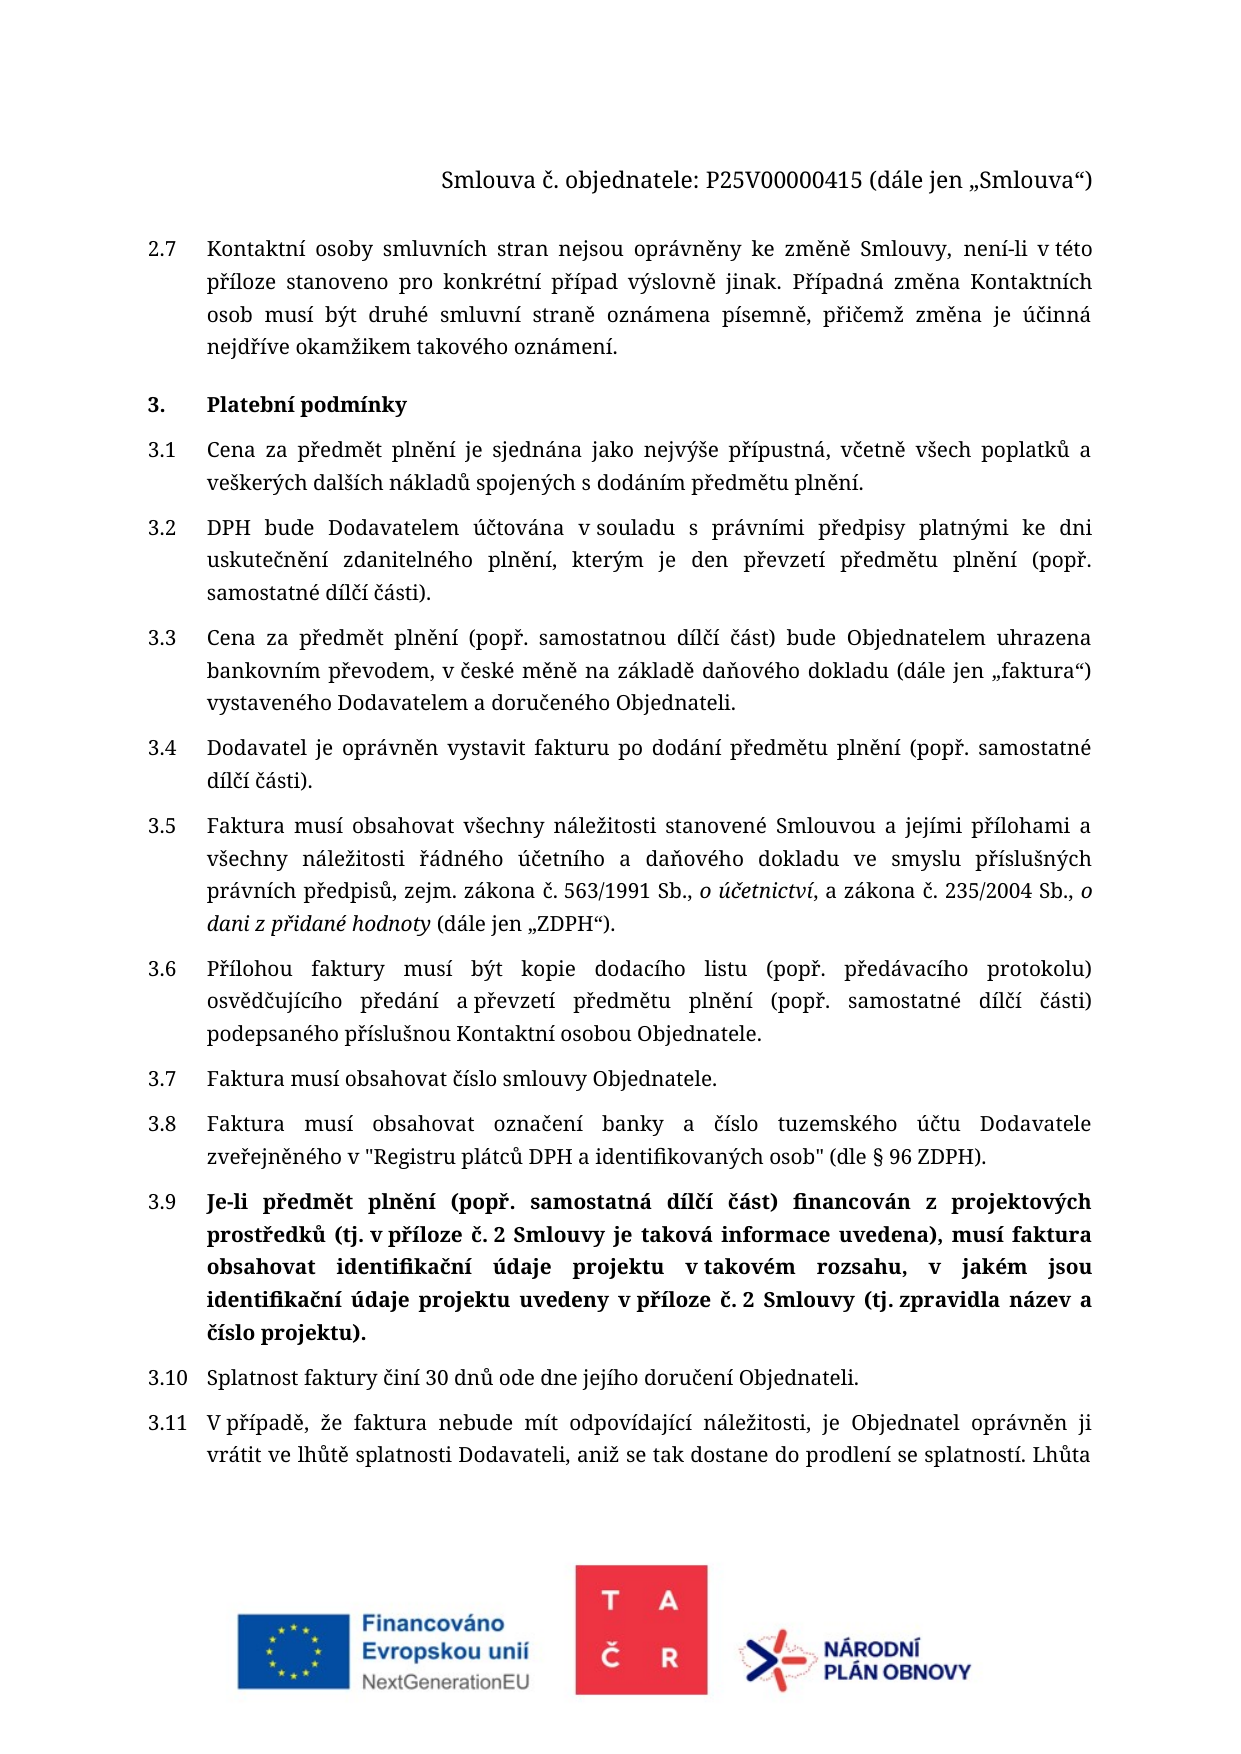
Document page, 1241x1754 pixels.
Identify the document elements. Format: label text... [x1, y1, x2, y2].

list Cena za předmět plnění (popř. samostatnou dílčí část) bude Objednatelem uhrazena bankovním převodem, v české měně na základě daňového dokladu (dále jen „faktura“) vystaveného Dodavatelem a doručeného Objednateli. [148, 623, 1093, 717]
list Dodavatel je oprávněn vystavit fakturu po dodání předmětu plnění (popř. samostatné dílčí části). [148, 733, 1093, 794]
list Splatnost faktury činí 30 dnů ode dne jejího doručení Objednateli. [148, 1363, 1093, 1391]
list Platební podmínky [148, 390, 1093, 418]
list Je-li předmět plnění (popř. samostatná dílčí část) financován z projektových prostředků (tj. v příloze č. 2 Smlouvy je taková informace uvedena), musí faktura obsahovat identifikační údaje projektu v takovém rozsahu, v jakém jsou identifikační údaje projektu uvedeny v příloze č. 2 Smlouvy (tj. zpravidla název a číslo projektu). [148, 1187, 1093, 1346]
picture [147, 1523, 1093, 1726]
list DPH bude Dodavatelem účtována v souladu s právními předpisy platnými ke dni uskutečnění zdanitelného plnění, kterým je den převzetí předmětu plnění (popř. samostatné dílčí části). [148, 513, 1093, 606]
list Faktura musí obsahovat číslo smlouvy Objednatele. [148, 1064, 1093, 1093]
list Cena za předmět plnění je sjednána jako nejvýše přípustná, včetně všech poplatků a veškerých dalších nákladů spojených s dodáním předmětu plnění. [148, 435, 1093, 496]
list Kontaktní osoby smluvních stran nejsou oprávněny ke změně Smlouvy, není-li v této příloze stanoveno pro konkrétní případ výslovně jinak. Případná změna Kontaktních osob musí být druhé smluvní straně oznámena písemně, přičemž změna je účinná nejdříve okamžikem takového oznámení. [148, 234, 1093, 361]
list Faktura musí obsahovat všechny náležitosti stanovené Smlouvou a jejími přílohami a všechny náležitosti řádného účetního a daňového dokladu ve smyslu příslušných právních předpisů, zejm. zákona č. 563/1991 Sb., o účetnictví, a zákona č. 235/2004 Sb., o dani z přidané hodnoty (dále jen „ZDPH“). [148, 811, 1093, 937]
list Faktura musí obsahovat označení banky a číslo tuzemského účtu Dodavatele zveřejněného v "Registru plátců DPH a identifikovaných osob" (dle § 96 ZDPH). [148, 1109, 1093, 1171]
list Přílohou faktury musí být kopie dodacího listu (popř. předávacího protokolu) osvědčujícího předání a převzetí předmětu plnění (popř. samostatné dílčí části) podepsaného příslušnou Kontaktní osobou Objednatele. [148, 954, 1093, 1048]
